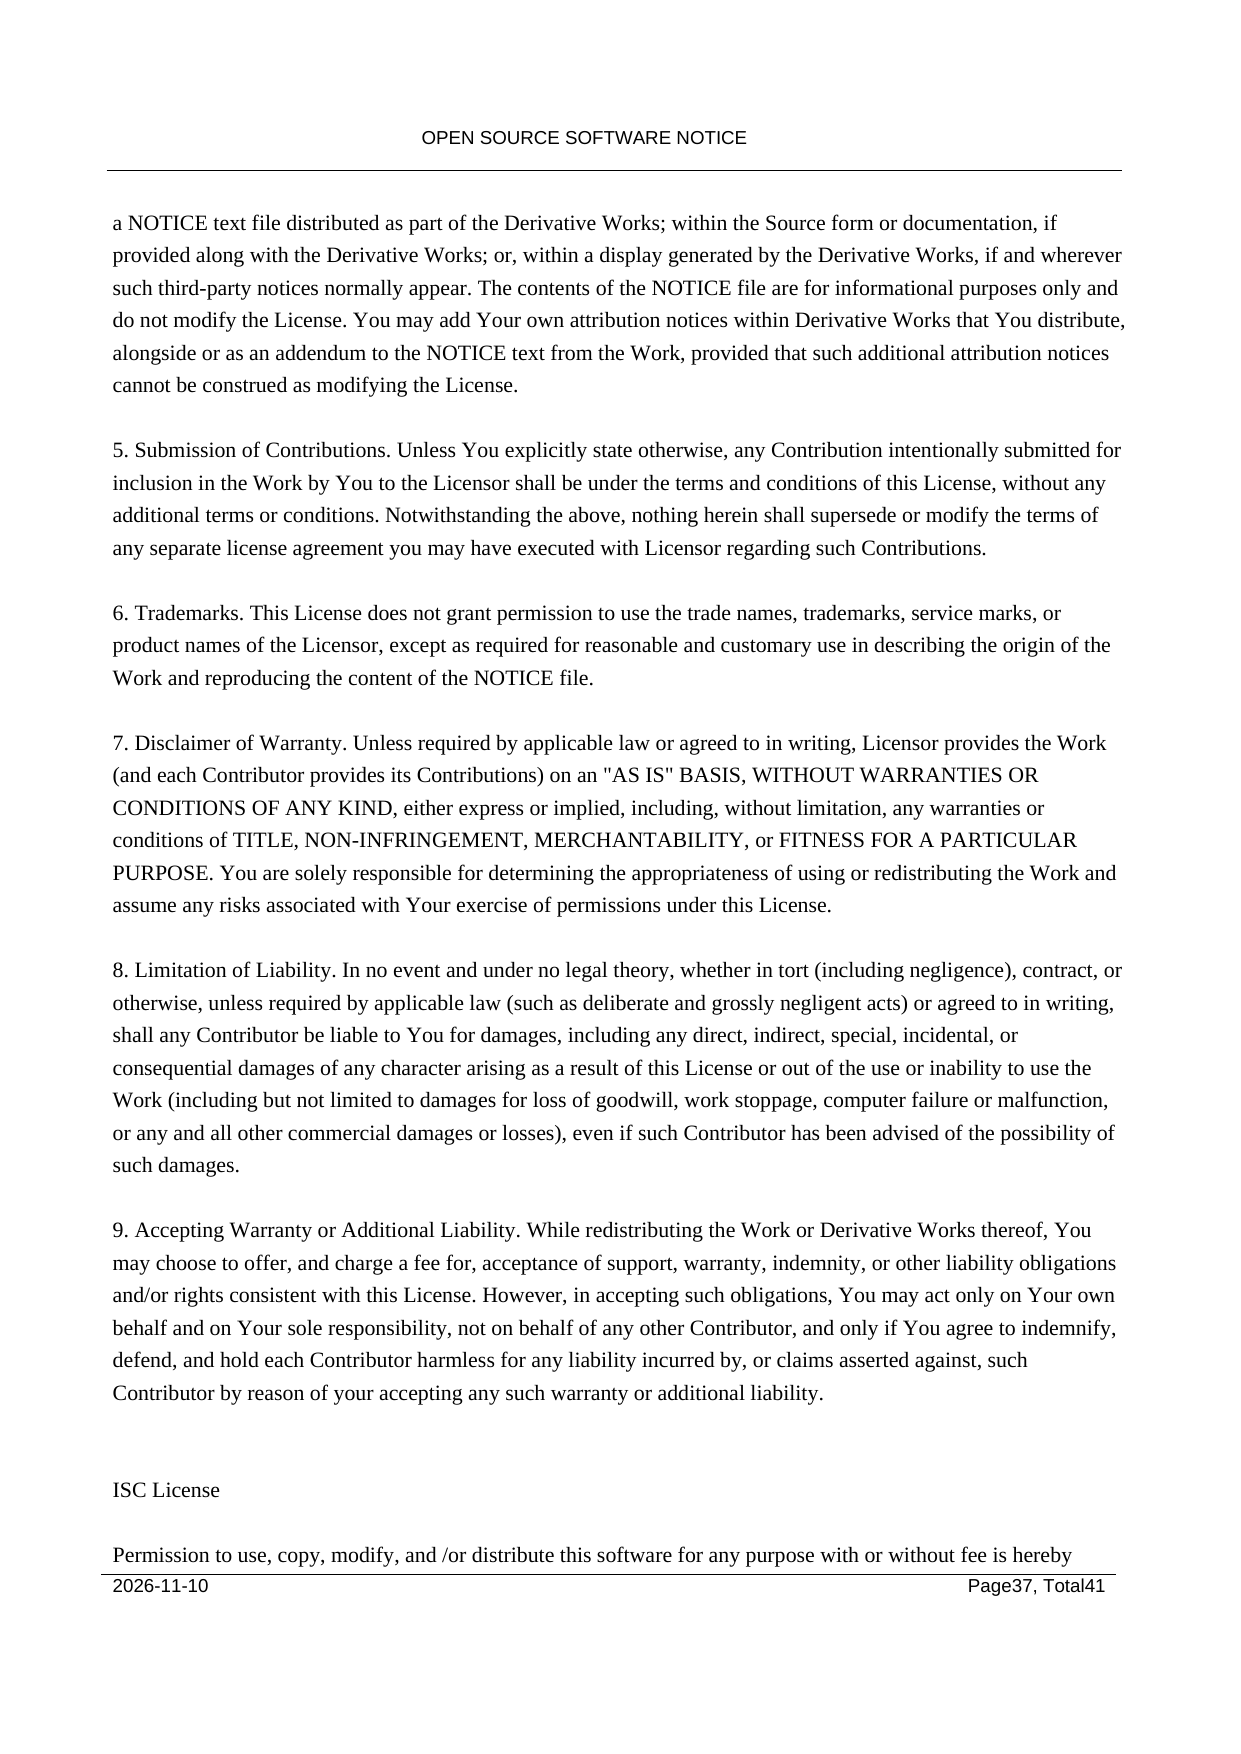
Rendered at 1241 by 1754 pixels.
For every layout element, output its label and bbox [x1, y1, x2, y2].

text [112, 206, 1128, 1571]
